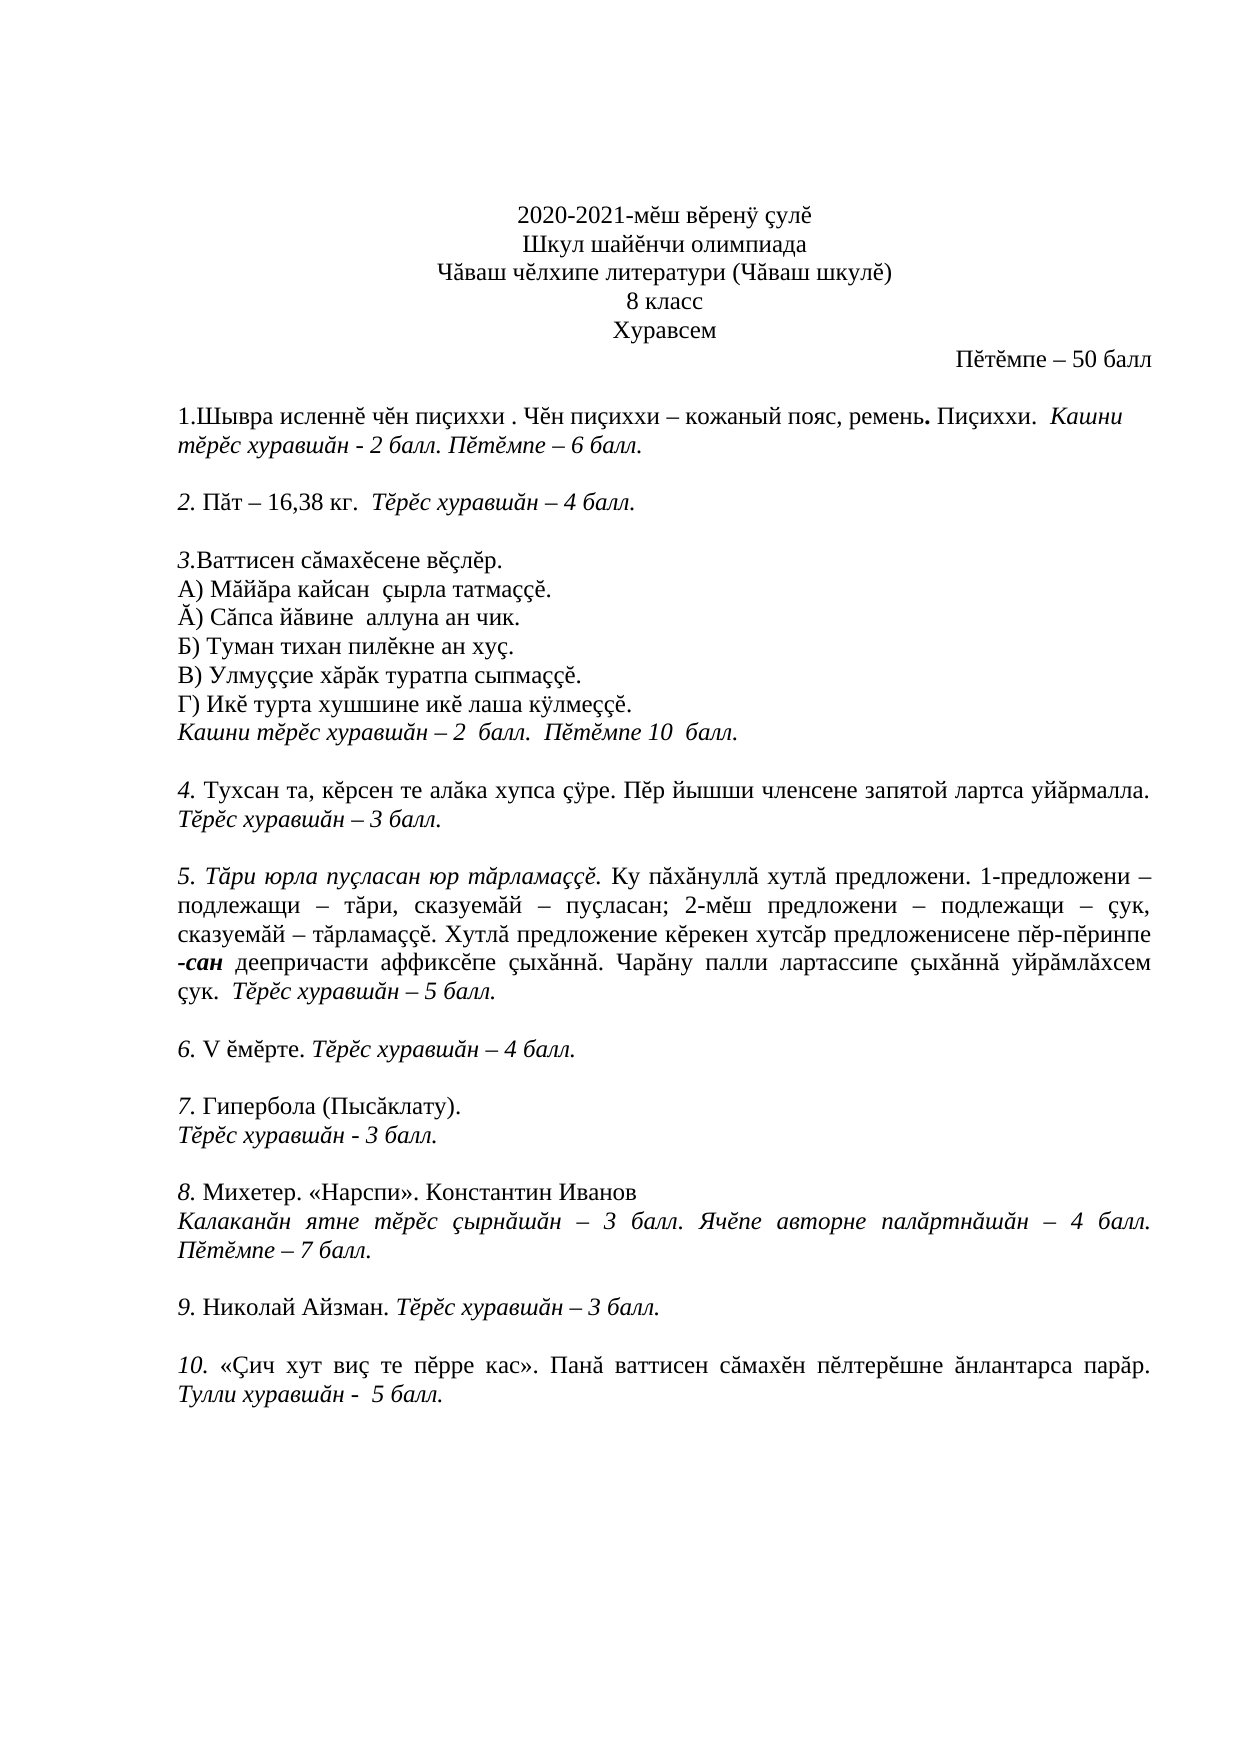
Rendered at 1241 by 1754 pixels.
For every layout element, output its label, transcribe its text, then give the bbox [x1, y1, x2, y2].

text 10. «Çич хут виç те пĕрре кас». Панă ваттисен сăмахĕн пĕлтерĕшне ăнлантарса парăр. Тулли хуравшăн - 5 балл. [177, 1350, 1152, 1407]
text 2020-2021-мĕш вĕренÿ çулĕ [177, 200, 1152, 229]
text Кашни тĕрĕс хуравшăн – 2 балл. Пĕтĕмпе 10 балл. [177, 717, 1152, 746]
text А) Мăйăра кайсан çырла татмаççĕ. [177, 574, 1152, 602]
text 5. Тăри юрла пуçласан юр тăрламаççĕ. Ку пăхăнуллă хутлă предложени. 1-предложени – подлежащи – тăри, сказуемăй – пуçласан; 2-мĕш предложени – подлежащи – çук, сказуемăй – тăрламаççĕ. Хутлă предложение кĕрекен хутсăр предложенисене пĕр-пĕринпе -сан деепричасти аффиксĕпе çыхăннă. Чарăну палли лартассипе çыхăннă уйрăмлăхсем çук. Тĕрĕс хуравшăн – 5 балл. [177, 861, 1152, 1005]
text 8. Михетер. «Нарспи». Константин Иванов [177, 1177, 1152, 1206]
text 6. V ĕмĕрте. Тĕрĕс хуравшăн – 4 балл. [177, 1034, 1152, 1062]
text Тĕрĕс хуравшăн - 3 балл. [177, 1120, 1152, 1149]
text 2. Пăт – 16,38 кг. Тĕрĕс хуравшăн – 4 балл. [177, 487, 1152, 516]
text 7. Гипербола (Пысăклату). [177, 1091, 1152, 1120]
text Ă) Сăпса йăвине аллуна ан чик. [177, 602, 1152, 631]
text В) Улмуççие хăрăк туратпа сыпмаççĕ. [177, 660, 1152, 689]
text 8 класс [177, 286, 1152, 315]
text 9. Николай Айзман. Тĕрĕс хуравшăн – 3 балл. [177, 1292, 1152, 1321]
text Б) Туман тихан пилĕкне ан хуç. [177, 631, 1152, 660]
text Чăваш чĕлхипе литератури (Чăваш шкулĕ) [177, 257, 1152, 286]
text 1.Шывра исленнĕ чĕн пиçиххи . Чĕн пиçиххи – кожаный пояс, ремень. Пиçиххи. Кашни тĕрĕс хуравшăн - 2 балл. Пĕтĕмпе – 6 балл. [177, 401, 1152, 459]
text Г) Икĕ турта хушшине икĕ лаша кÿлмеççĕ. [177, 689, 1152, 717]
text Хуравсем [177, 315, 1152, 344]
text Калаканăн ятне тĕрĕс çырнăшăн – 3 балл. Ячĕпе авторне палăртнăшăн – 4 балл. Пĕтĕмпе – 7 балл. [177, 1206, 1152, 1264]
text Пĕтĕмпе – 50 балл [177, 344, 1152, 372]
text 4. Тухсан та, кĕрсен те алăка хупса çÿре. Пĕр йышши членсене запятой лартса уйăрмалла. Тĕрĕс хуравшăн – 3 балл. [177, 775, 1152, 832]
text 3.Ваттисен сăмахĕсене вĕçлĕр. [177, 545, 1152, 574]
text Шкул шайĕнчи олимпиада [177, 229, 1152, 257]
